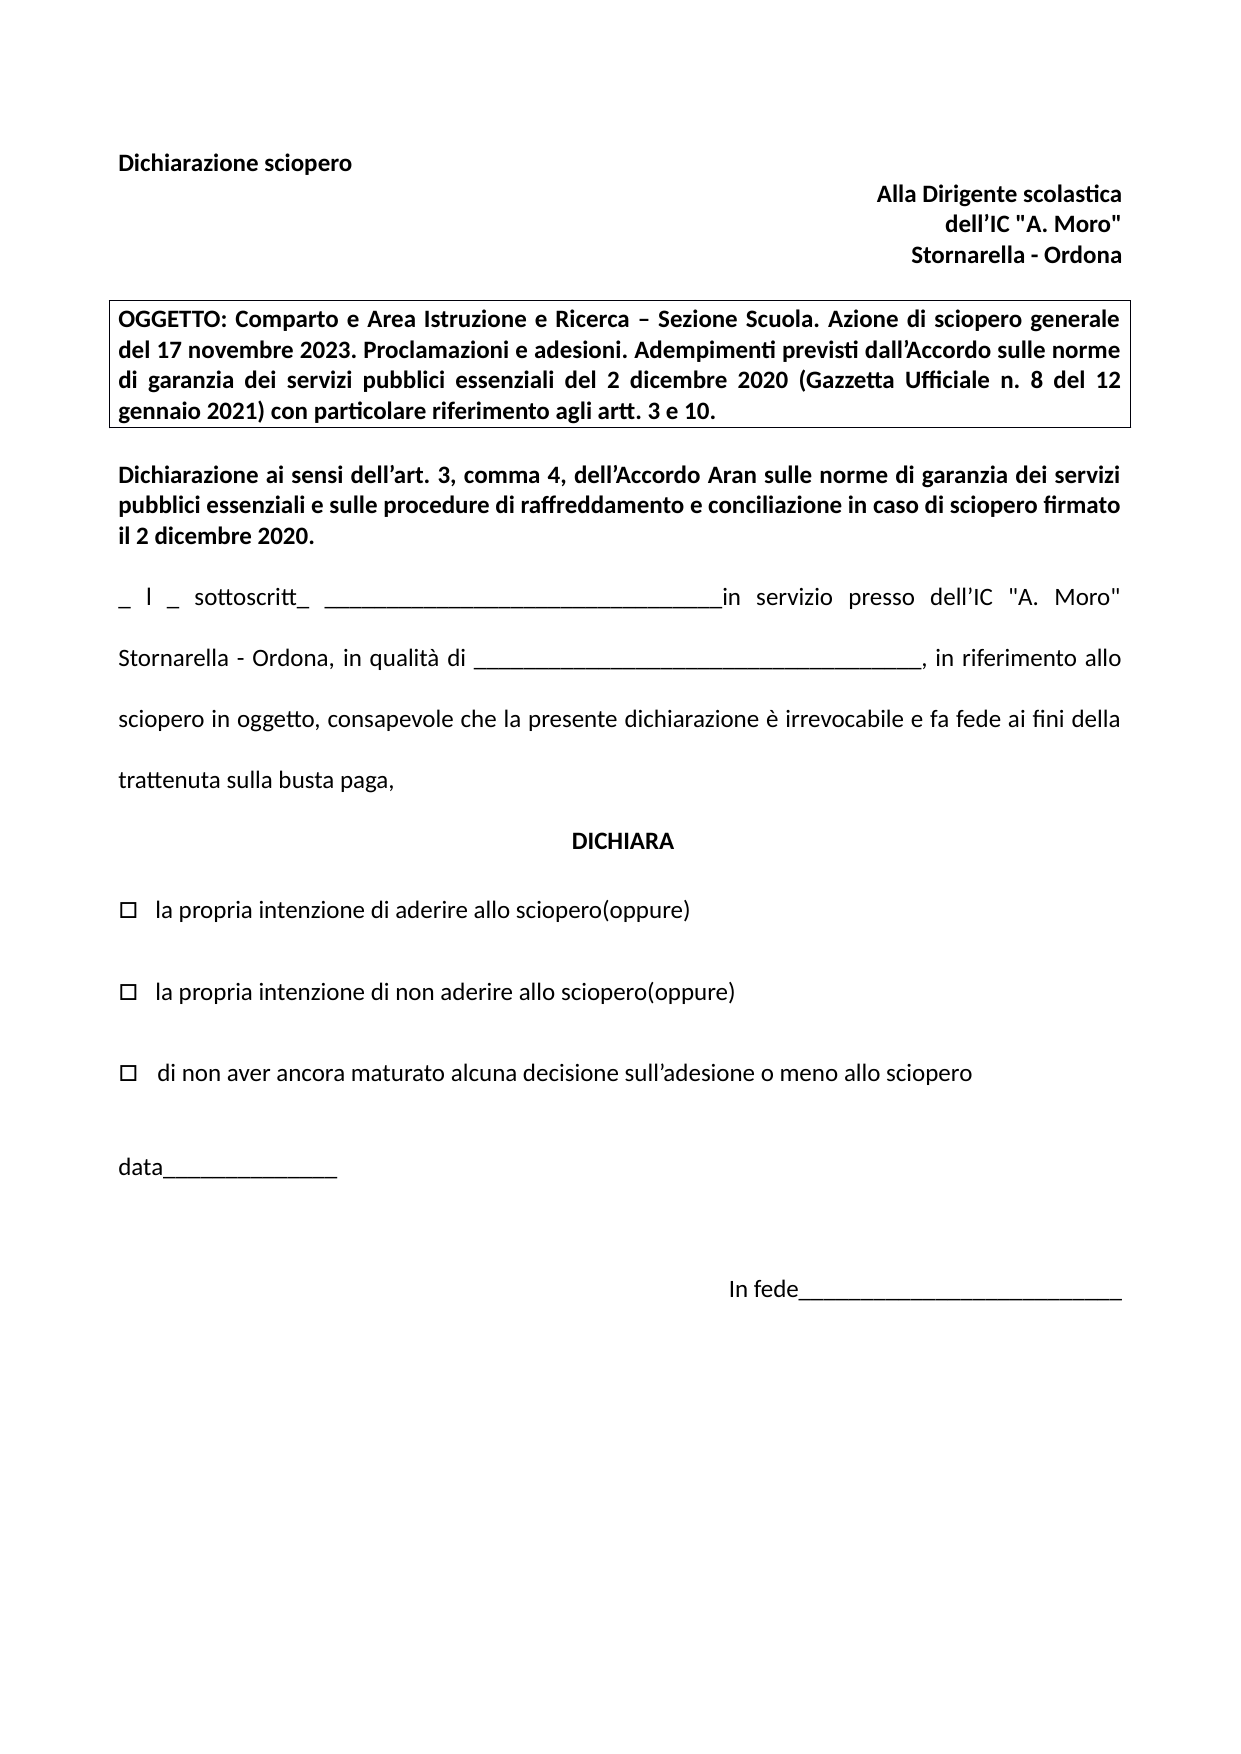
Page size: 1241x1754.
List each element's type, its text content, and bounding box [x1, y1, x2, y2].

text DICHIARA [118, 825, 1122, 856]
text OGGETTO: Comparto e Area Istruzione e Ricerca – Sezione Scuola. Azione di sciopero generale del 17 novembre 2023. Proclamazioni e adesioni. Adempimenti previsti dall’Accordo sulle norme di garanzia dei servizi pubblici essenziali del 2 dicembre 2020 (Gazzetta Ufficiale n. 8 del 12 gennaio 2021) con particolare riferimento agli artt. 3 e 10. [110, 301, 1130, 427]
text Dichiarazione sciopero [118, 148, 1122, 178]
text _ l _ sottoscritt_ ________________________________in servizio presso dell’IC "A. Moro" Stornarella - Ordona, in qualità di ____________________________________, in riferimento allo sciopero in oggetto, consapevole che la presente dichiarazione è irrevocabile e fa fede ai fini della trattenuta sulla busta paga, [118, 581, 1122, 795]
text □ di non aver ancora maturato alcuna decisione sull’adesione o meno allo sciopero [118, 1049, 1122, 1090]
text Stornarella - Ordona [118, 239, 1122, 270]
text dell’IC "A. Moro" [118, 209, 1122, 239]
text data______________ [118, 1151, 1122, 1182]
text Dichiarazione ai sensi dell’art. 3, comma 4, dell’Accordo Aran sulle norme di garanzia dei servizi pubblici essenziali e sulle procedure di raffreddamento e conciliazione in caso di sciopero firmato il 2 dicembre 2020. [118, 459, 1122, 551]
text In fede__________________________ [118, 1273, 1122, 1304]
text □ la propria intenzione di aderire allo sciopero(oppure) [118, 886, 1122, 927]
text □ la propria intenzione di non aderire allo sciopero(oppure) [118, 968, 1122, 1008]
text Alla Dirigente scolastica [118, 178, 1122, 209]
